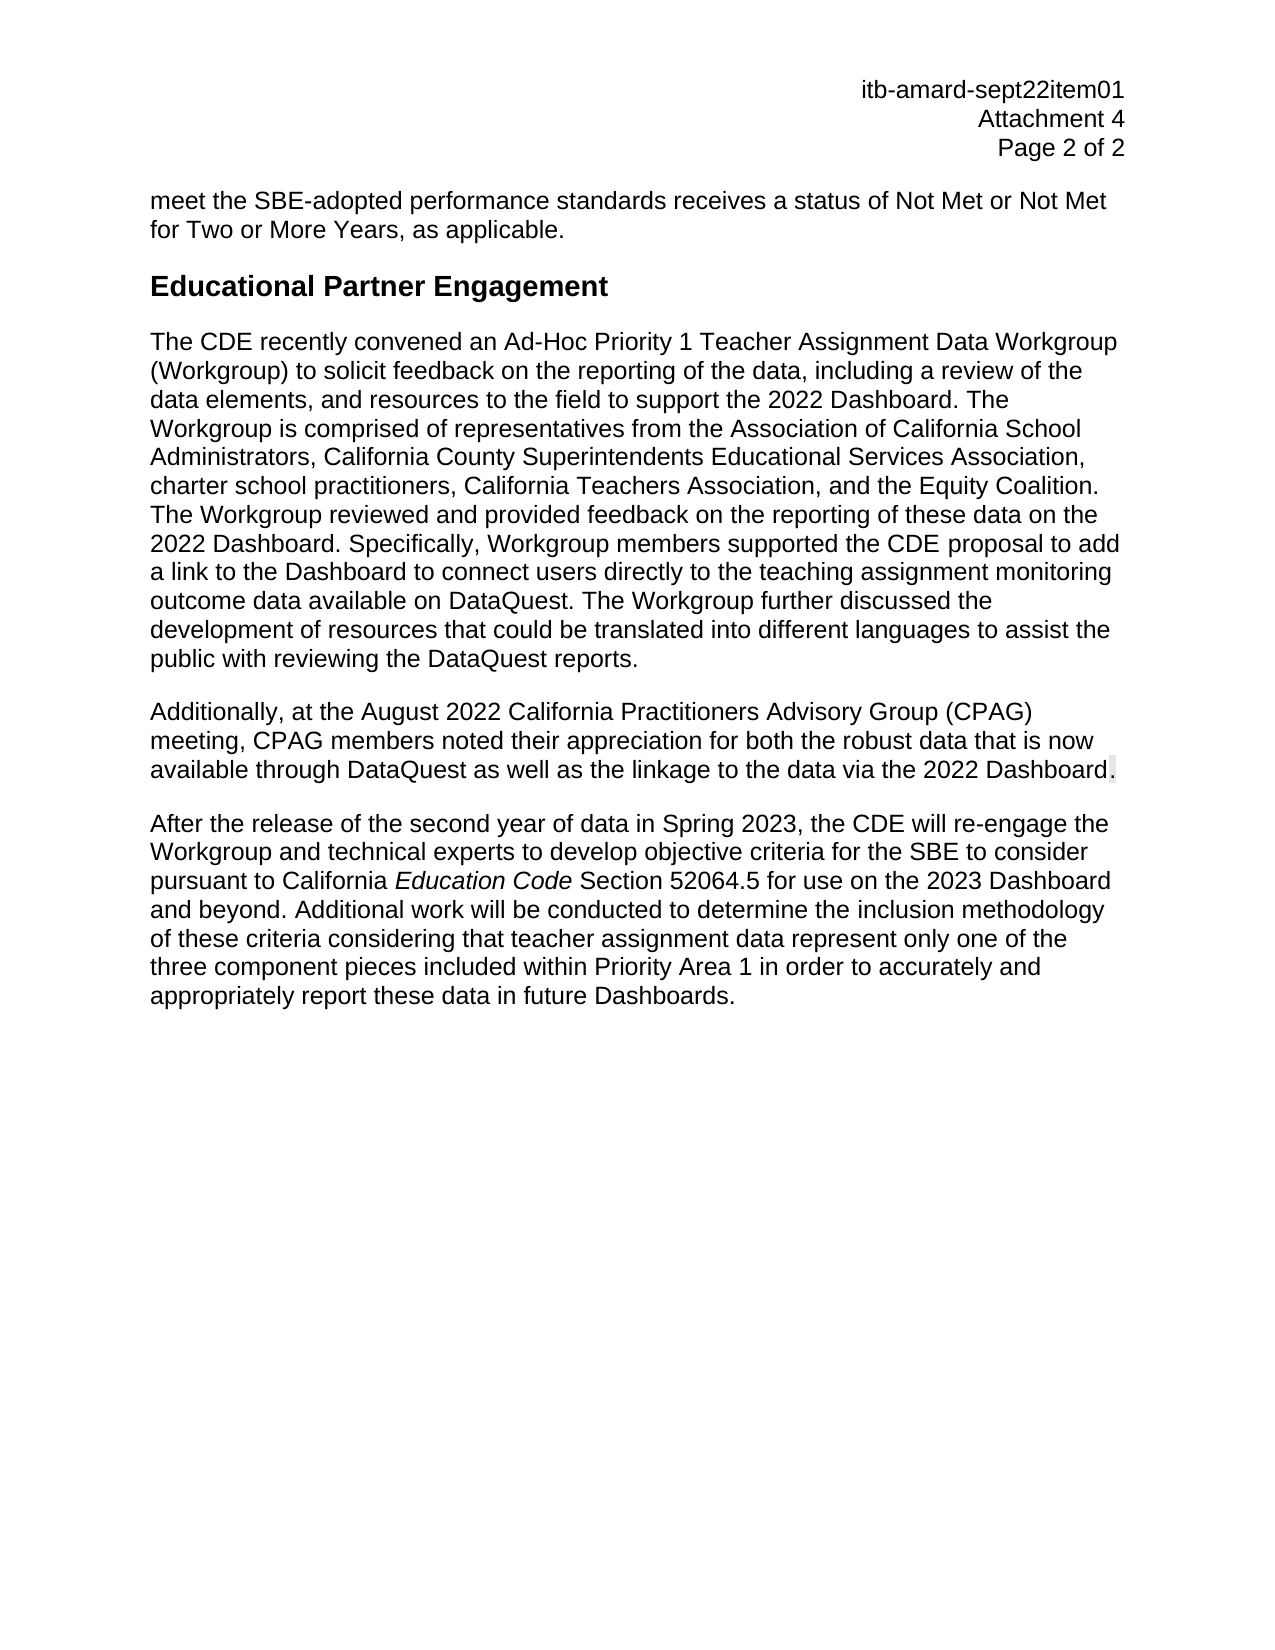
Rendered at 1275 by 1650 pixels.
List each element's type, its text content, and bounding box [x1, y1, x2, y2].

text The CDE recently convened an Ad-Hoc Priority 1 Teacher Assignment Data Workgroup (Workgroup) to solicit feedback on the reporting of the data, including a review of the data elements, and resources to the field to support the 2022 Dashboard. The Workgroup is comprised of representatives from the Association of California School Administrators, California County Superintendents Educational Services Association, charter school practitioners, California Teachers Association, and the Equity Coalition. The Workgroup reviewed and provided feedback on the reporting of these data on the 2022 Dashboard. Specifically, Workgroup members supported the CDE proposal to add a link to the Dashboard to connect users directly to the teaching assignment monitoring outcome data available on DataQuest. The Workgroup further discussed the development of resources that could be translated into different languages to assist the public with reviewing the DataQuest reports. [150, 327, 1125, 672]
subtitle Educational Partner Engagement [150, 269, 1125, 302]
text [150, 186, 1125, 244]
text Additionally, at the August 2022 California Practitioners Advisory Group (CPAG) meeting, CPAG members noted their appreciation for both the robust data that is now available through DataQuest as well as the linkage to the data via the 2022 Dashboard. [150, 697, 1125, 783]
text After the release of the second year of data in Spring 2023, the CDE will re-engage the Workgroup and technical experts to develop objective criteria for the SBE to consider pursuant to California Education Code Section 52064.5 for use on the 2023 Dashboard and beyond. Additional work will be conducted to determine the inclusion methodology of these criteria considering that teacher assignment data represent only one of the three component pieces included within Priority Area 1 in order to accurately and appropriately report these data in future Dashboards. [150, 808, 1125, 1010]
